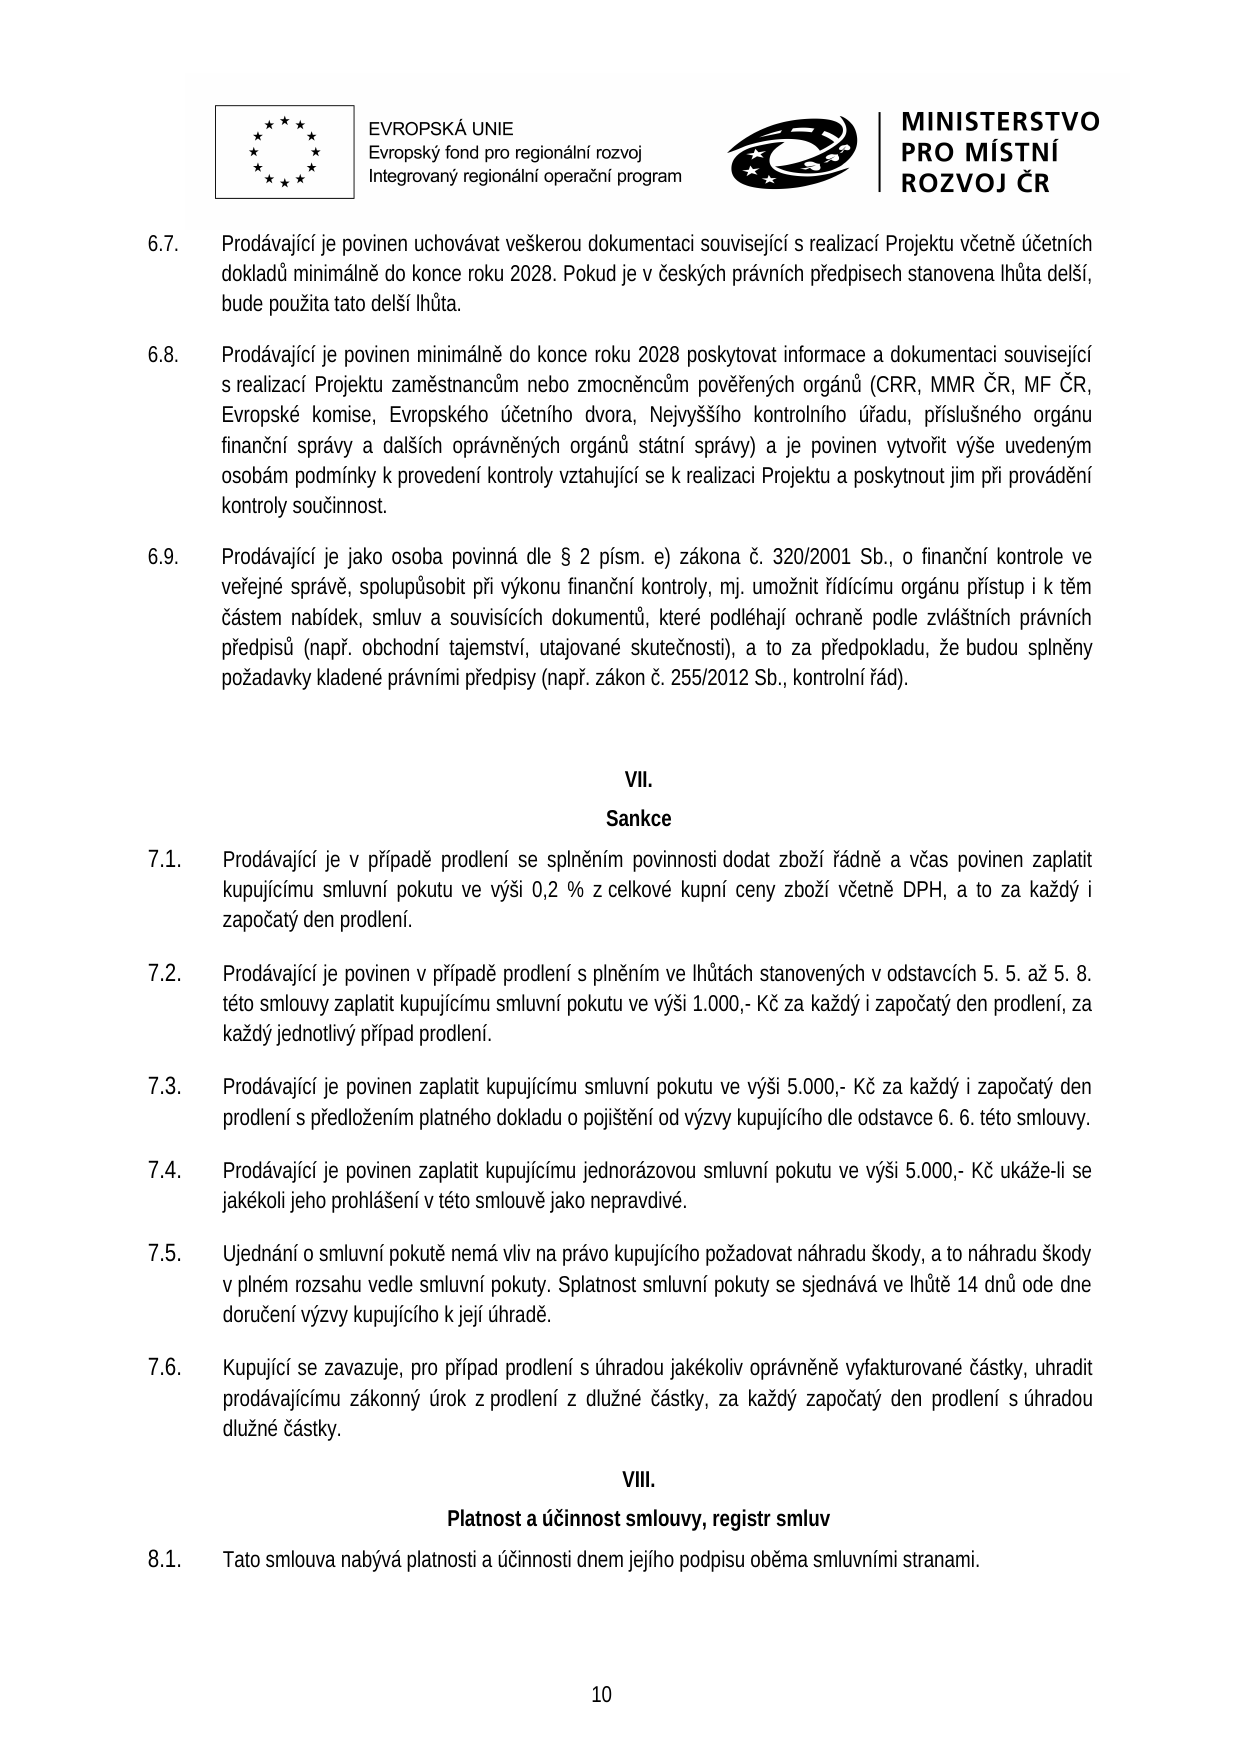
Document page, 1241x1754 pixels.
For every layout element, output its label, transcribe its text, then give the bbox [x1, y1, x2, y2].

text 6.7. Prodávající je povinen uchovávat veškerou dokumentaci související s realizací Projektu včetně účetních dokladů minimálně do konce roku 2028. Pokud je v českých právních předpisech stanovena lhůta delší, bude použita tato delší lhůta. [148, 229, 1093, 316]
list Prodávající je povinen zaplatit kupujícímu smluvní pokutu ve výši 5.000,- Kč za každý i započatý den prodlení s předložením platného dokladu o pojištění od výzvy kupujícího dle odstavce 6. 6. této smlouvy. [148, 1071, 1093, 1130]
list Ujednání o smluvní pokutě nemá vliv na právo kupujícího požadovat náhradu škody, a to náhradu škody v plném rozsahu vedle smluvní pokuty. Splatnost smluvní pokuty se sjednává ve lhůtě 14 dnů ode dne doručení výzvy kupujícího k její úhradě. [148, 1238, 1093, 1327]
text VII. [185, 766, 1093, 792]
list Prodávající je povinen zaplatit kupujícímu jednorázovou smluvní pokutu ve výši 5.000,- Kč ukáže-li se jakékoli jeho prohlášení v této smlouvě jako nepravdivé. [148, 1155, 1093, 1214]
list Prodávající je povinen v případě prodlení s plněním ve lhůtách stanovených v odstavcích 5. 5. až 5. 8. této smlouvy zaplatit kupujícímu smluvní pokutu ve výši 1.000,- Kč za každý i započatý den prodlení, za každý jednotlivý případ prodlení. [148, 957, 1093, 1047]
text 6.9. Prodávající je jako osoba povinná dle § 2 písm. e) zákona č. 320/2001 Sb., o finanční kontrole ve veřejné správě, spolupůsobit při výkonu finanční kontroly, mj. umožnit řídícímu orgánu přístup i k těm částem nabídek, smluv a souvisících dokumentů, které podléhají ochraně podle zvláštních právních předpisů (např. obchodní tajemství, utajované skutečnosti), a to za předpokladu, že budou splněny požadavky kladené právními předpisy (např. zákon č. 255/2012 Sb., kontrolní řád). [148, 543, 1093, 690]
list Tato smlouva nabývá platnosti a účinnosti dnem jejího podpisu oběma smluvními stranami. [148, 1543, 1093, 1572]
list Prodávající je v případě prodlení se splněním povinnosti dodat zboží řádně a včas povinen zaplatit kupujícímu smluvní pokutu ve výši 0,2 % z celkové kupní ceny zboží včetně DPH, a to za každý i započatý den prodlení. [148, 844, 1093, 933]
text Sankce [185, 805, 1093, 831]
subtitle VIII. [185, 1466, 1093, 1492]
list Kupující se zavazuje, pro případ prodlení s úhradou jakékoliv oprávněně vyfakturované částky, uhradit prodávajícímu zákonný úrok z prodlení z dlužné částky, za každý započatý den prodlení s úhradou dlužné částky. [148, 1352, 1093, 1441]
picture [184, 73, 1130, 230]
text 6.8. Prodávající je povinen minimálně do konce roku 2028 poskytovat informace a dokumentaci související s realizací Projektu zaměstnancům nebo zmocněncům pověřených orgánů (CRR, MMR ČR, MF ČR, Evropské komise, Evropského účetního dvora, Nejvyššího kontrolního úřadu, příslušného orgánu finanční správy a dalších oprávněných orgánů státní správy) a je povinen vytvořit výše uvedeným osobám podmínky k provedení kontroly vztahující se k realizaci Projektu a poskytnout jim při provádění kontroly součinnost. [148, 341, 1093, 518]
text Platnost a účinnost smlouvy, registr smluv [185, 1505, 1093, 1531]
